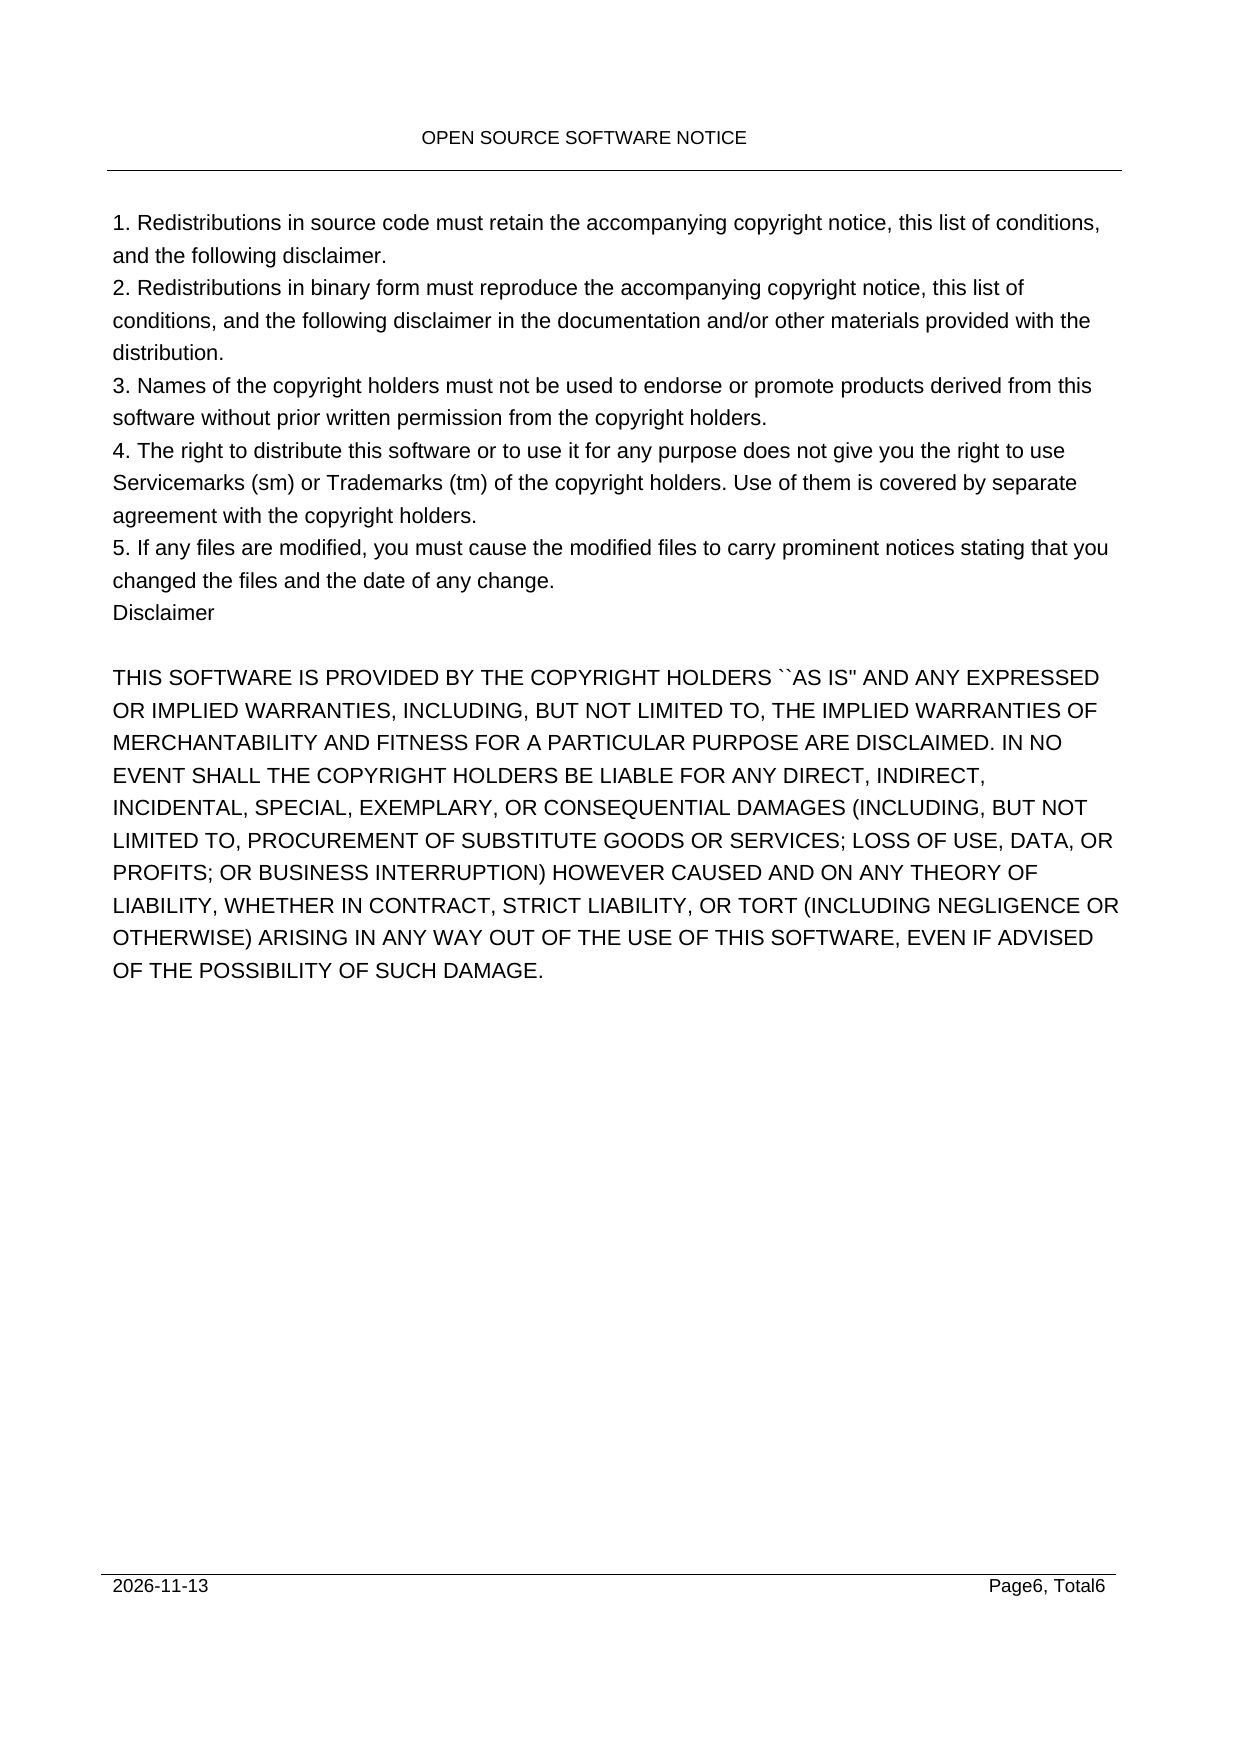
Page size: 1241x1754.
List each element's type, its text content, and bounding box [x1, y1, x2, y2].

text 1. Redistributions in source code must retain the accompanying copyright notice, this list of conditions, and the following disclaimer. [112, 206, 1128, 271]
text 3. Names of the copyright holders must not be used to endorse or promote products derived from this software without prior written permission from the copyright holders. [112, 369, 1128, 434]
text 2. Redistributions in binary form must reproduce the accompanying copyright notice, this list of conditions, and the following disclaimer in the documentation and/or other materials provided with the distribution. [112, 271, 1128, 369]
text 5. If any files are modified, you must cause the modified files to carry prominent notices stating that you changed the files and the date of any change. [112, 531, 1128, 596]
text 4. The right to distribute this software or to use it for any purpose does not give you the right to use Servicemarks (sm) or Trademarks (tm) of the copyright holders. Use of them is covered by separate agreement with the copyright holders. [112, 434, 1128, 531]
text THIS SOFTWARE IS PROVIDED BY THE COPYRIGHT HOLDERS ``AS IS'' AND ANY EXPRESSED OR IMPLIED WARRANTIES, INCLUDING, BUT NOT LIMITED TO, THE IMPLIED WARRANTIES OF MERCHANTABILITY AND FITNESS FOR A PARTICULAR PURPOSE ARE DISCLAIMED. IN NO EVENT SHALL THE COPYRIGHT HOLDERS BE LIABLE FOR ANY DIRECT, INDIRECT, INCIDENTAL, SPECIAL, EXEMPLARY, OR CONSEQUENTIAL DAMAGES (INCLUDING, BUT NOT LIMITED TO, PROCUREMENT OF SUBSTITUTE GOODS OR SERVICES; LOSS OF USE, DATA, OR PROFITS; OR BUSINESS INTERRUPTION) HOWEVER CAUSED AND ON ANY THEORY OF LIABILITY, WHETHER IN CONTRACT, STRICT LIABILITY, OR TORT (INCLUDING NEGLIGENCE OR OTHERWISE) ARISING IN ANY WAY OUT OF THE USE OF THIS SOFTWARE, EVEN IF ADVISED OF THE POSSIBILITY OF SUCH DAMAGE. [112, 661, 1128, 986]
text Disclaimer [112, 596, 1128, 629]
